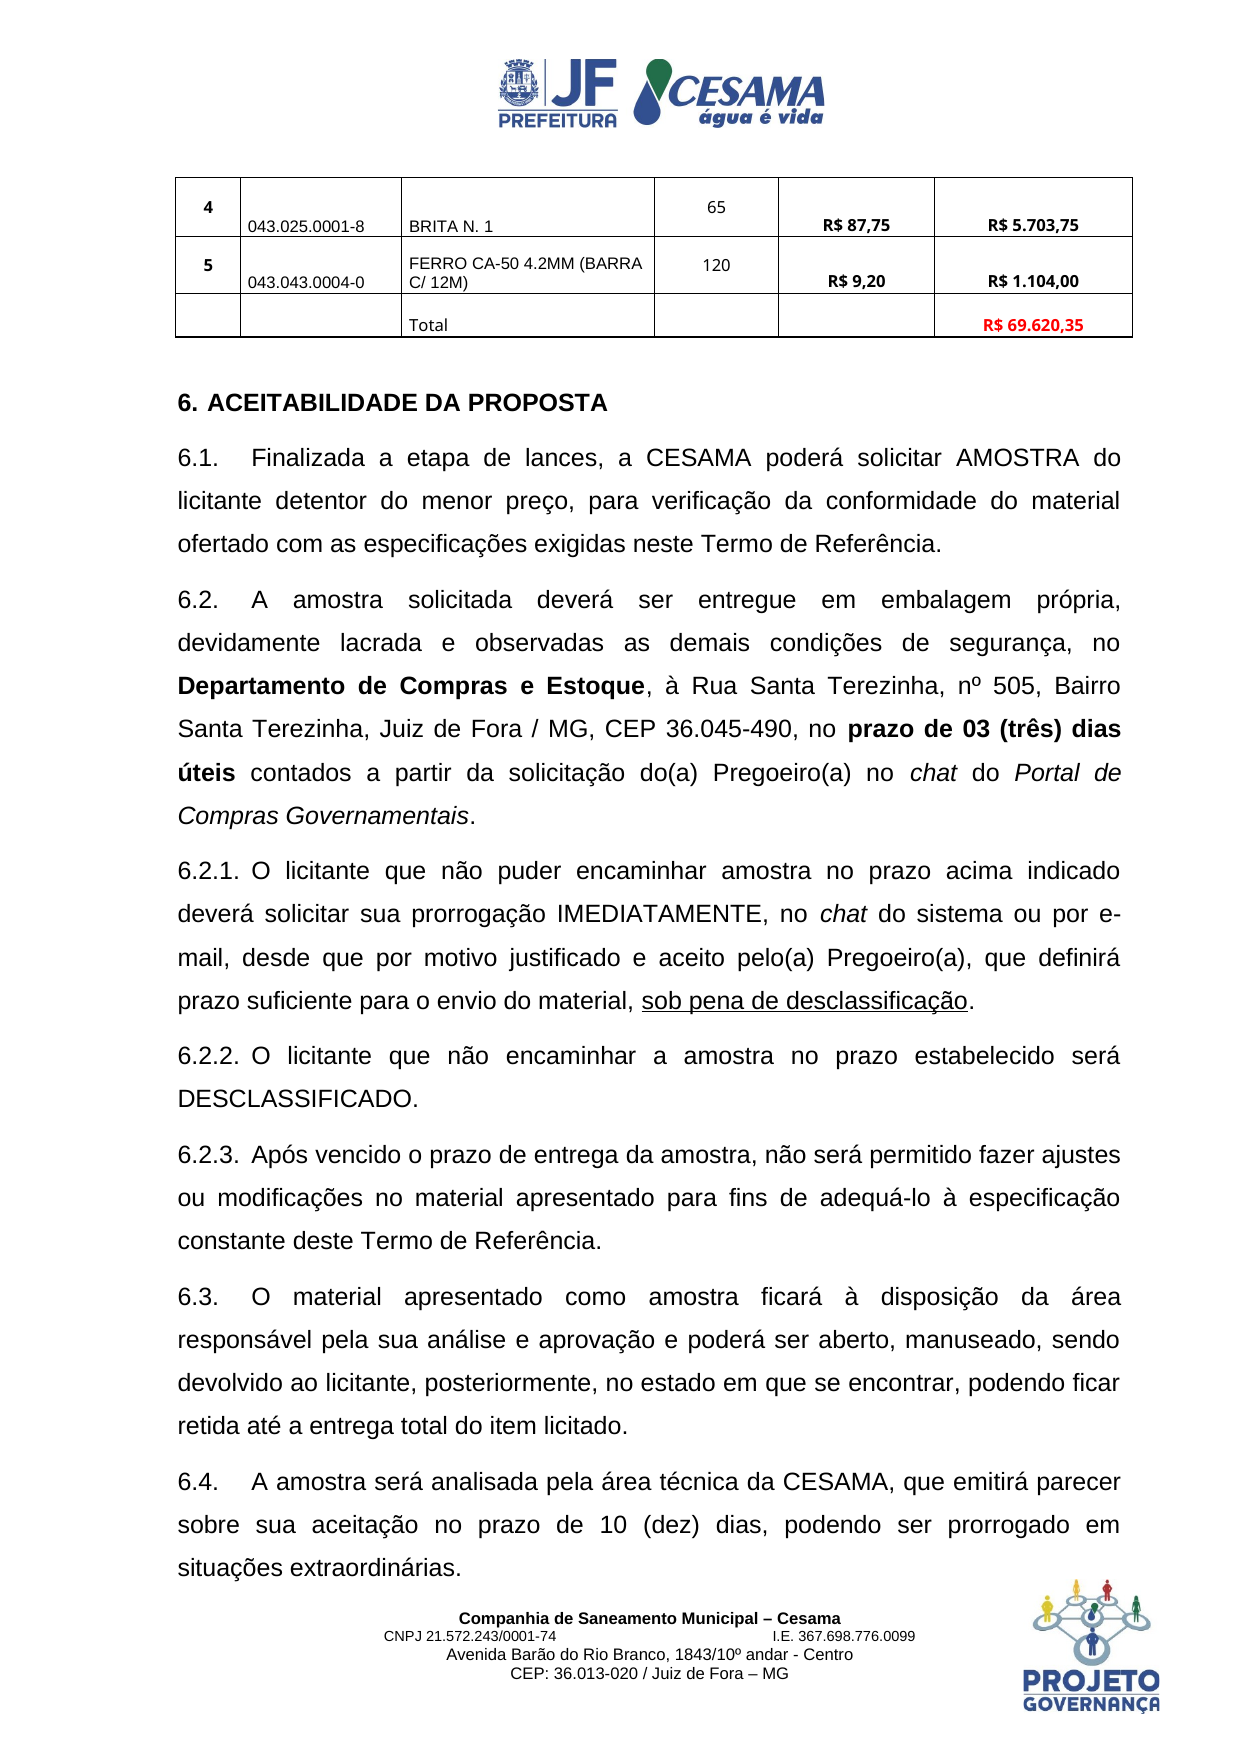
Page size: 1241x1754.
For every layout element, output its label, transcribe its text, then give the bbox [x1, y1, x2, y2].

list Após vencido o prazo de entrega da amostra, não será permitido fazer ajustes ou modificações no material apresentado para fins de adequá-lo à especificação constante deste Termo de Referência. [177, 1140, 1122, 1255]
table_cell 120 [655, 237, 778, 292]
table_cell R$ 1.104,00 [935, 237, 1132, 292]
list O licitante que não puder encaminhar amostra no prazo acima indicado deverá solicitar sua prorrogação IMEDIATAMENTE, no chat do sistema ou por e-mail, desde que por motivo justificado e aceito pelo(a) Pregoeiro(a), que definirá prazo suficiente para o envio do material, sob pena de desclassificação. [177, 856, 1122, 1014]
table_cell [241, 294, 401, 336]
table_cell FERRO CA-50 4.2MM (BARRA C/ 12M) [402, 237, 654, 292]
table_cell Total [402, 294, 654, 336]
table_cell [655, 294, 778, 336]
picture [1023, 1579, 1160, 1714]
list A amostra solicitada deverá ser entregue em embalagem própria, devidamente lacrada e observadas as demais condições de segurança, no Departamento de Compras e Estoque, à Rua Santa Terezinha, nº 505, Bairro Santa Terezinha, Juiz de Fora / MG, CEP 36.045-490, no prazo de 03 (três) dias úteis contados a partir da solicitação do(a) Pregoeiro(a) no chat do Portal de Compras Governamentais. [177, 585, 1122, 829]
table_cell R$ 9,20 [779, 237, 934, 292]
list Finalizada a etapa de lances, a CESAMA poderá solicitar AMOSTRA do licitante detentor do menor preço, para verificação da conformidade do material ofertado com as especificações exigidas neste Termo de Referência. [177, 443, 1122, 558]
table_cell 5 [176, 237, 240, 292]
table_cell 4 [176, 178, 240, 236]
table_cell R$ 5.703,75 [935, 178, 1132, 236]
table_cell [176, 294, 240, 336]
picture [497, 59, 825, 128]
table_cell 043.043.0004-0 [241, 237, 401, 292]
table_cell 65 [655, 178, 778, 236]
list O licitante que não encaminhar a amostra no prazo estabelecido será DESCLASSIFICADO. [177, 1041, 1122, 1113]
table_cell R$ 87,75 [779, 178, 934, 236]
table_cell BRITA N. 1 [402, 178, 654, 236]
list A amostra será analisada pela área técnica da CESAMA, que emitirá parecer sobre sua aceitação no prazo de 10 (dez) dias, podendo ser prorrogado em situações extraordinárias. [177, 1467, 1122, 1582]
list O material apresentado como amostra ficará à disposição da área responsável pela sua análise e aprovação e poderá ser aberto, manuseado, sendo devolvido ao licitante, posteriormente, no estado em que se encontrar, podendo ficar retida até a entrega total do item licitado. [177, 1282, 1122, 1440]
list ACEITABILIDADE DA PROPOSTA [177, 387, 1122, 416]
table_cell [779, 294, 934, 336]
table_cell R$ 69.620,35 [935, 294, 1132, 336]
table_cell 043.025.0001-8 [241, 178, 401, 236]
